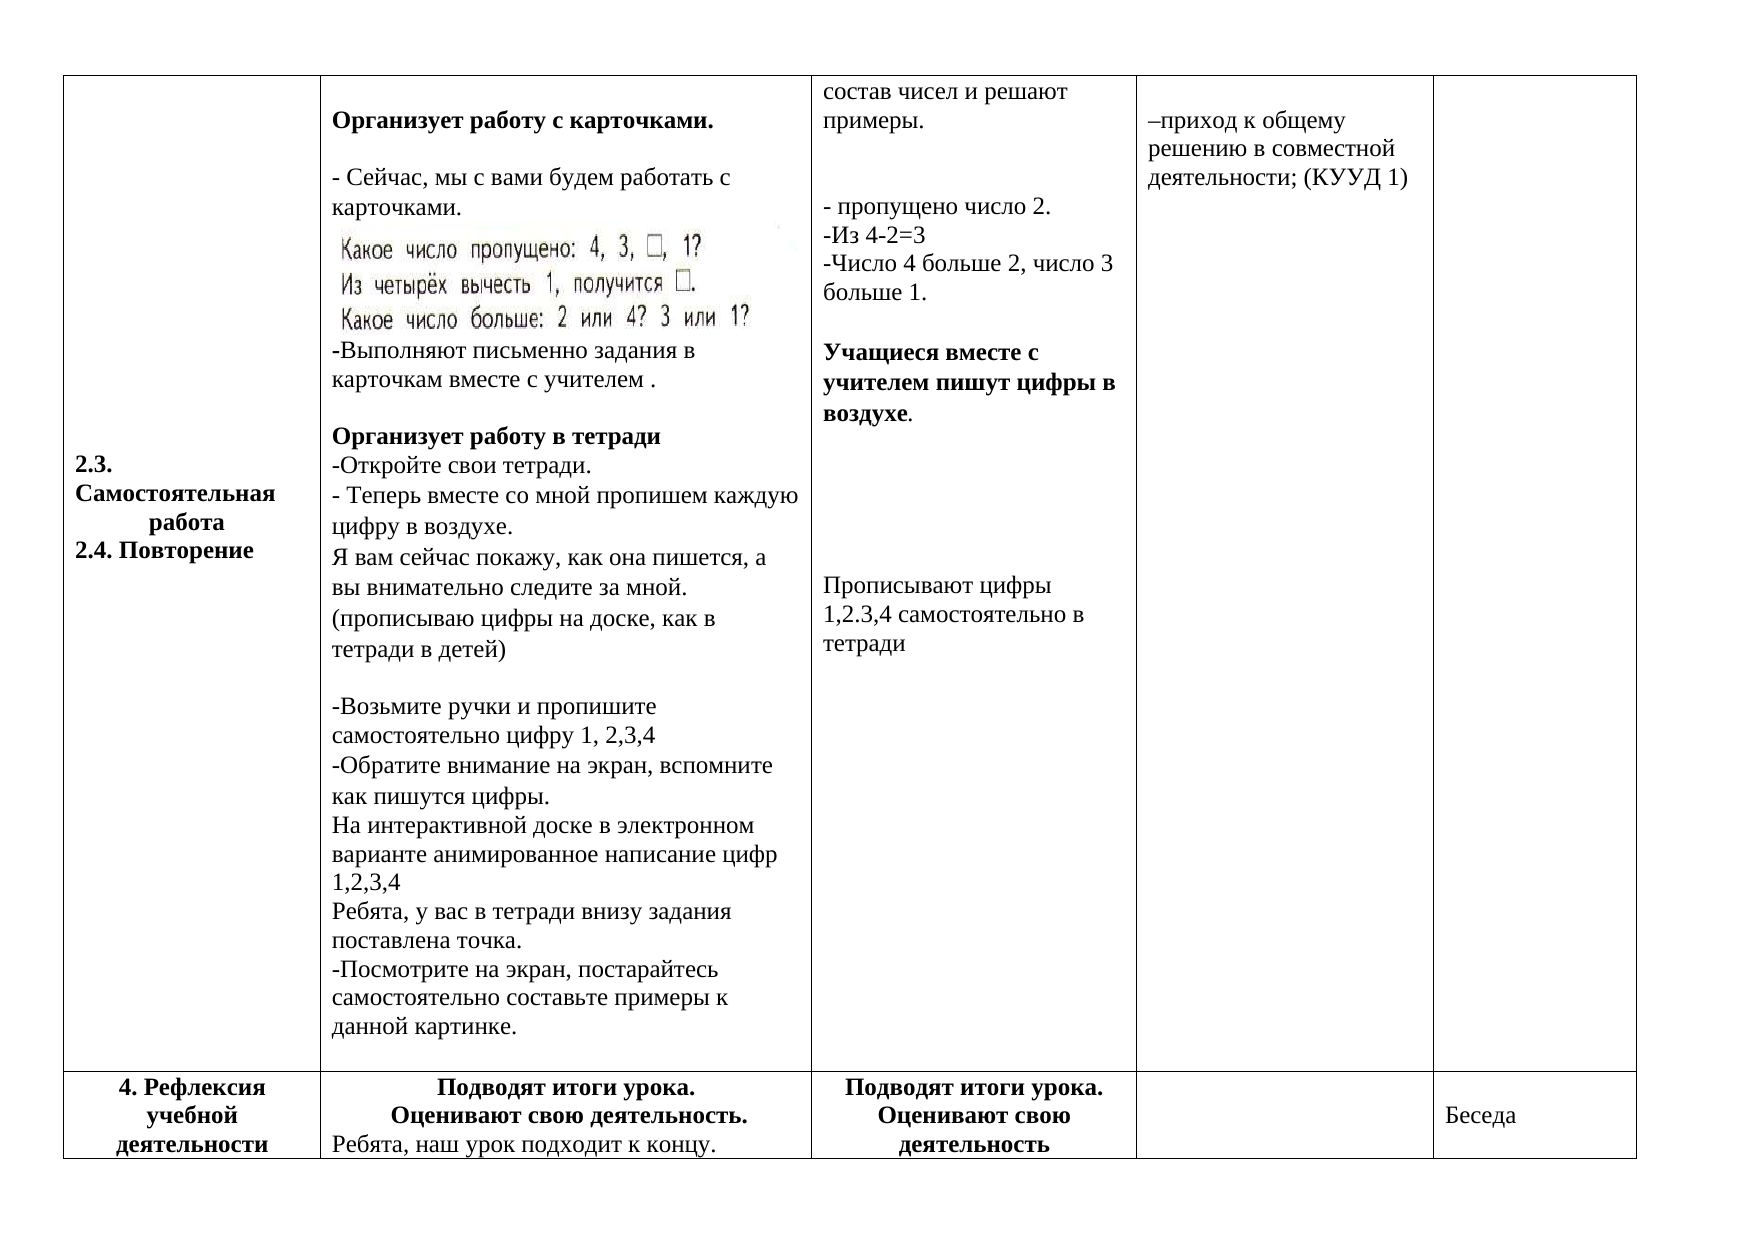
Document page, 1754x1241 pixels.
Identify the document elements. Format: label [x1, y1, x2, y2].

picture [331, 221, 797, 335]
table_cell [64, 76, 320, 1071]
table_cell [321, 76, 811, 1071]
table_cell [321, 1072, 811, 1158]
table_cell [1434, 1072, 1636, 1158]
table_cell [812, 76, 1136, 1071]
table_cell [1434, 76, 1636, 1071]
table_cell [812, 1072, 1136, 1158]
table_cell [1137, 1072, 1433, 1158]
table_cell [64, 1072, 320, 1158]
table_cell [1137, 76, 1433, 1071]
